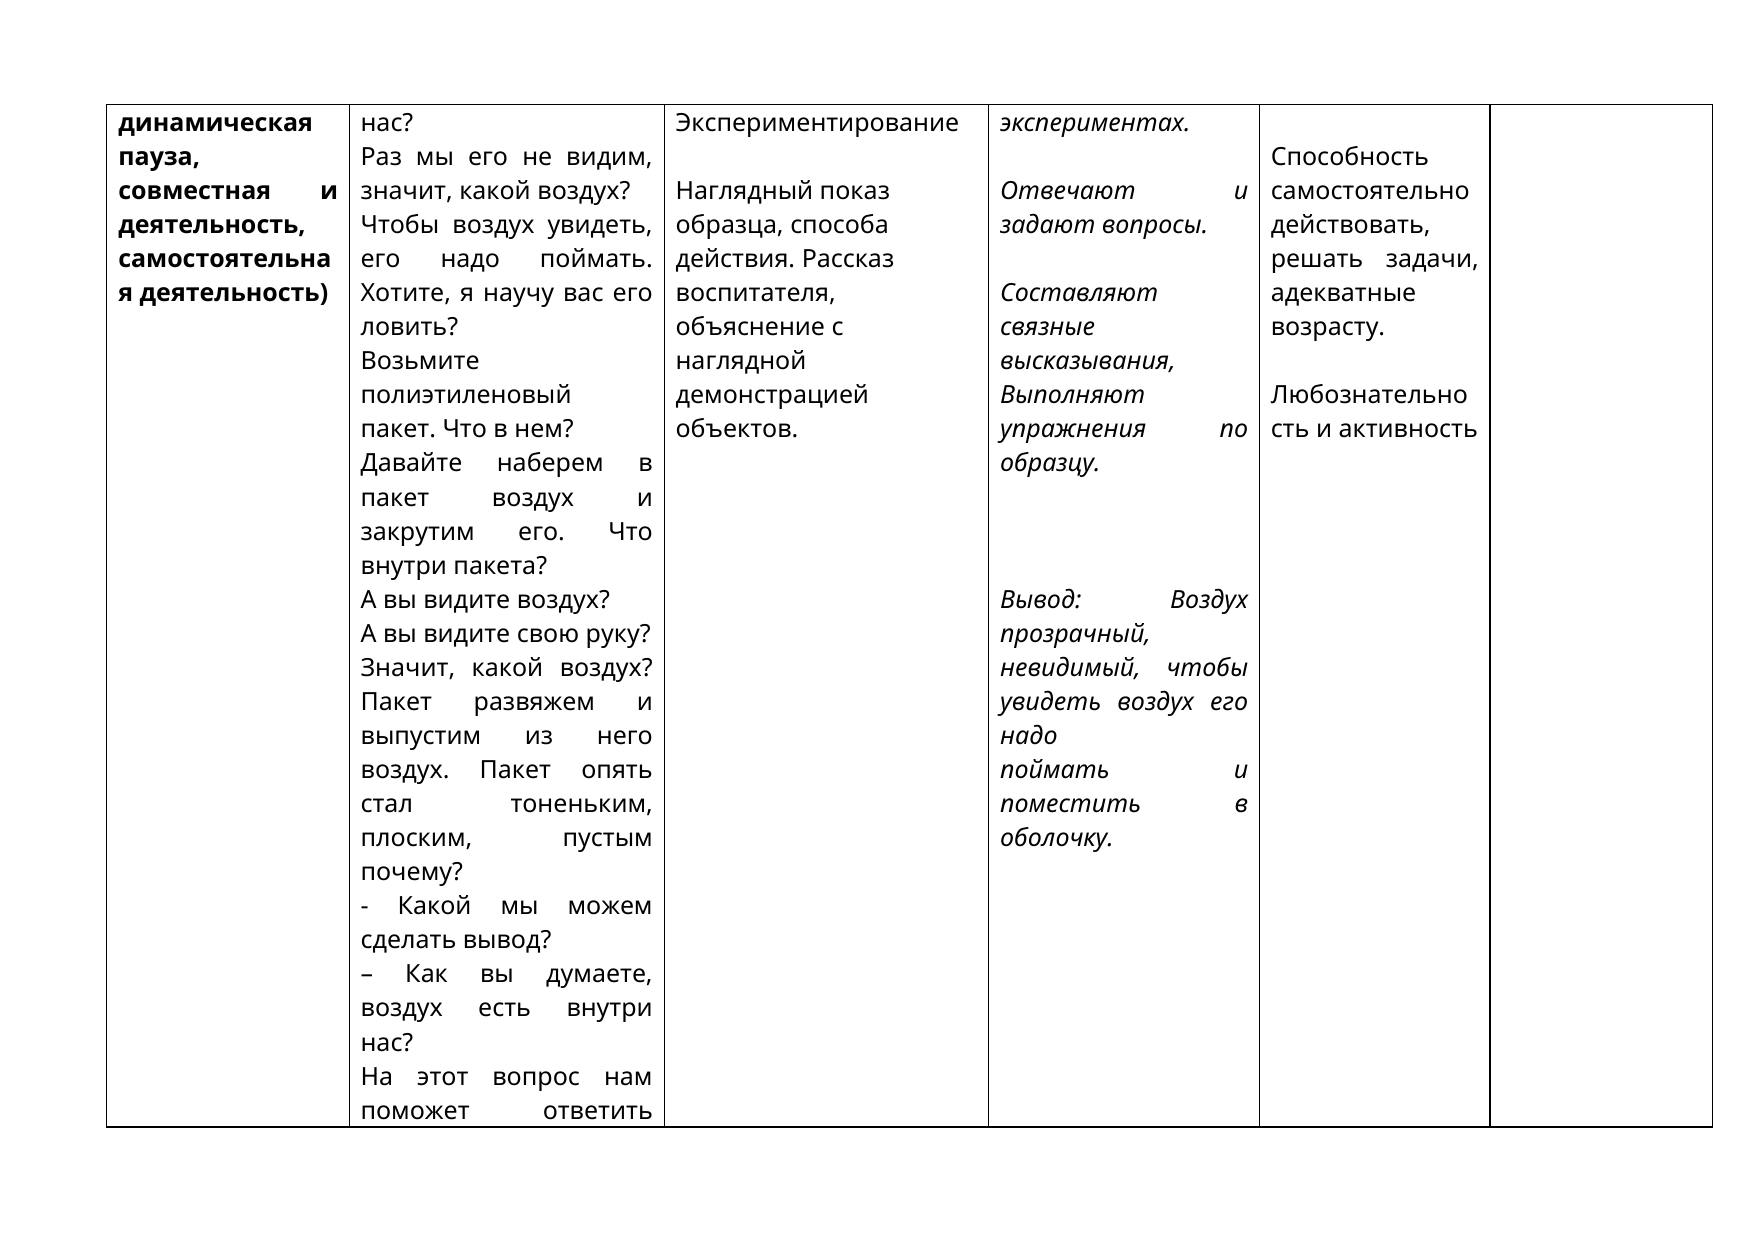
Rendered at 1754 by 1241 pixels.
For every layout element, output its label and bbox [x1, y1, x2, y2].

table_cell [1491, 105, 1712, 1126]
table_cell [665, 105, 988, 1126]
table_cell [107, 105, 349, 1126]
table_cell [989, 105, 1259, 1126]
table_cell [350, 105, 664, 1126]
table_cell [1260, 105, 1489, 1126]
